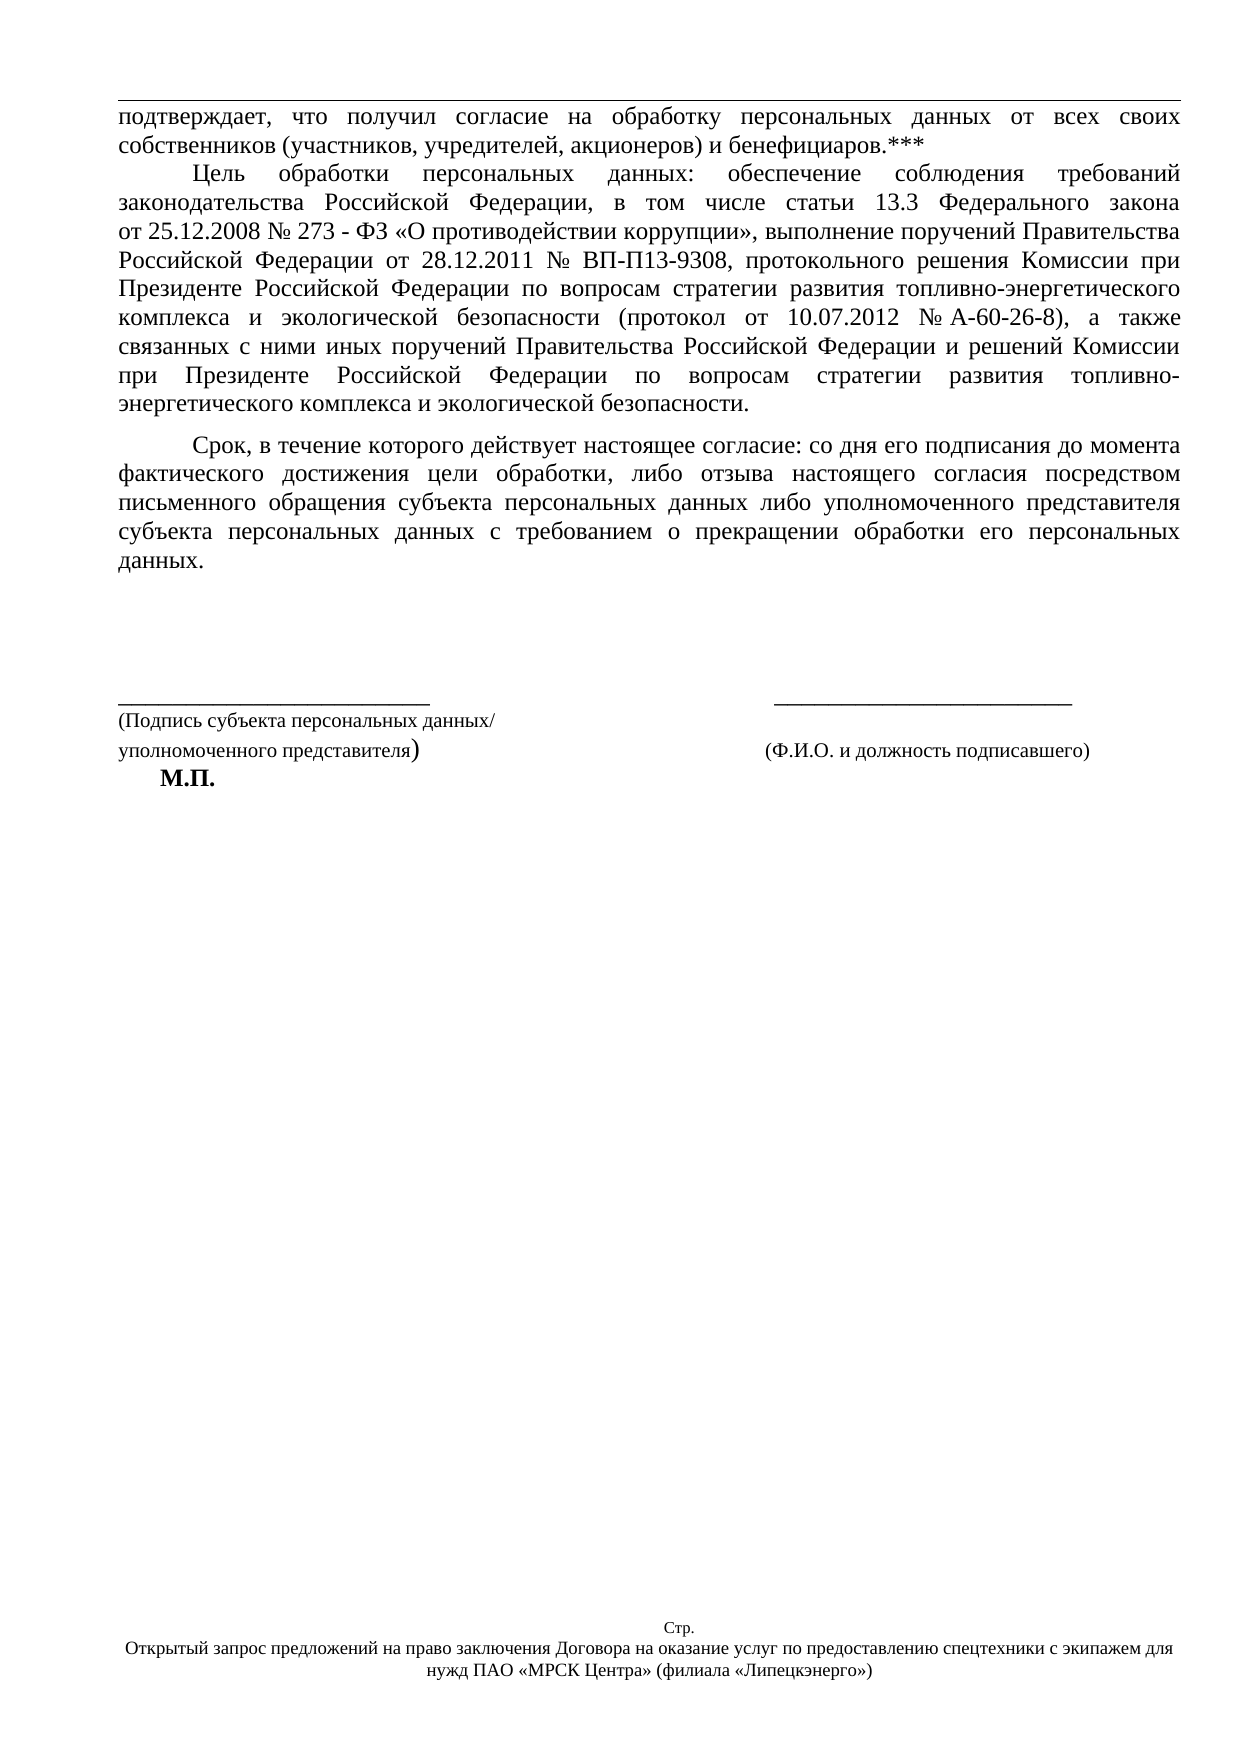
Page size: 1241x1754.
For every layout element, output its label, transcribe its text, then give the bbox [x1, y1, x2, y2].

text _______________________ ______________________ [118, 677, 1181, 708]
text (Подпись субъекта персональных данных/ [118, 708, 1181, 732]
text Цель обработки персональных данных: обеспечение соблюдения требований законодательства Российской Федерации, в том числе статьи 13.3 Федерального закона от 25.12.2008 № 273 - ФЗ «О противодействии коррупции», выполнение поручений Правительства Российской Федерации от 28.12.2011 № ВП-П13-9308, протокольного решения Комиссии при Президенте Российской Федерации по вопросам стратегии развития топливно-энергетического комплекса и экологической безопасности (протокол от 10.07.2012 № А-60-26-8), а также связанных с ними иных поручений Правительства Российской Федерации и решений Комиссии при Президенте Российской Федерации по вопросам стратегии развития топливно-энергетического комплекса и экологической безопасности. [118, 158, 1181, 417]
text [118, 101, 1181, 158]
text М.П. [118, 763, 1181, 792]
text Срок, в течение которого действует настоящее согласие: со дня его подписания до момента фактического достижения цели обработки, либо отзыва настоящего согласия посредством письменного обращения субъекта персональных данных либо уполномоченного представителя субъекта персональных данных с требованием о прекращении обработки его персональных данных. [118, 430, 1181, 573]
text уполномоченного представителя) (Ф.И.О. и должность подписавшего) [118, 732, 1181, 763]
